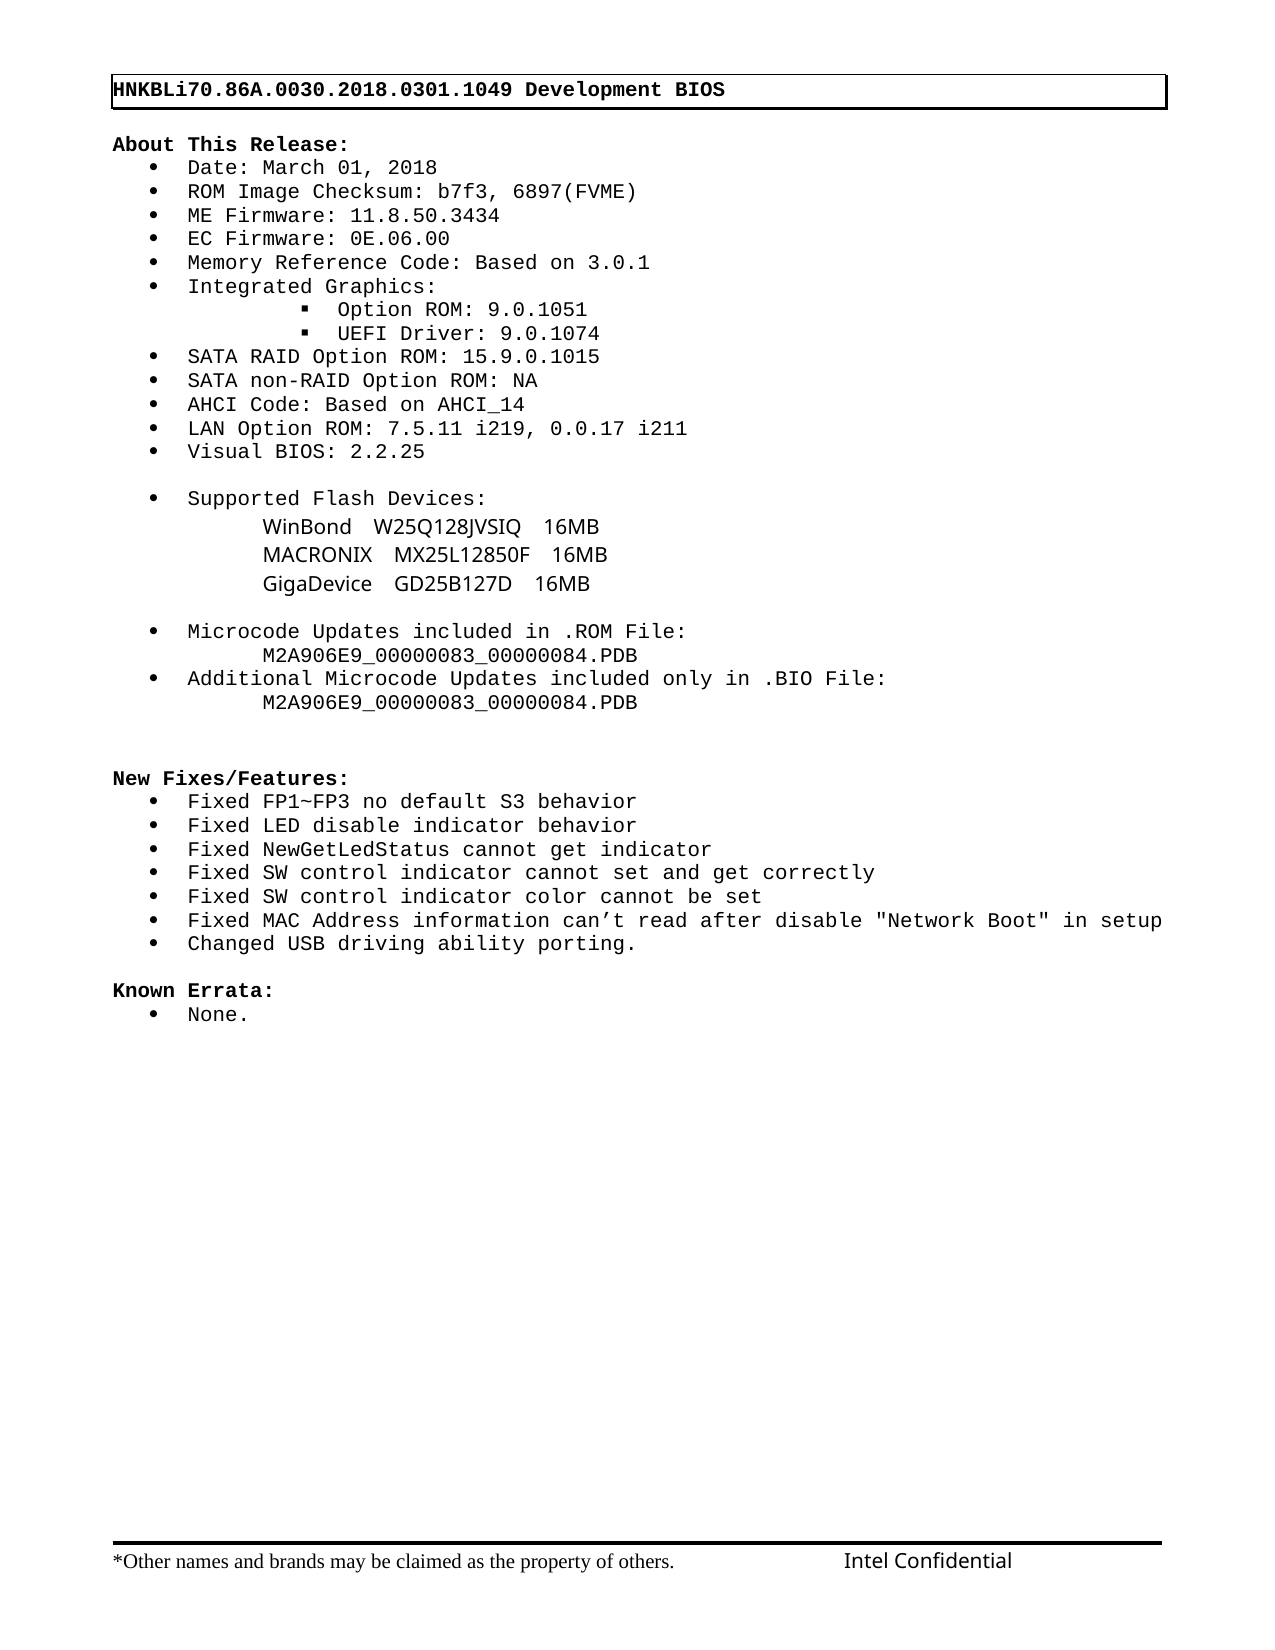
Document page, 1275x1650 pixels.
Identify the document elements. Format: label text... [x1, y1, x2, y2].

text M2A906E9_00000083_00000084.PDB [262, 692, 1162, 716]
list EC Firmware: 0E.06.00 [150, 228, 1162, 252]
list Date: March 01, 2018 [150, 157, 1162, 181]
list LAN Option ROM: 7.5.11 i219, 0.0.17 i211 [150, 417, 1162, 441]
list Supported Flash Devices: [150, 488, 1162, 512]
list Fixed MAC Address information can’t read after disable "Network Boot" in setup [150, 909, 1162, 933]
list Option ROM: 9.0.1051 [300, 299, 1162, 323]
list Visual BIOS: 2.2.25 [150, 441, 1162, 465]
text GigaDevice GD25B127D 16MB [262, 569, 1162, 597]
list Memory Reference Code: Based on 3.0.1 [150, 252, 1162, 276]
text Known Errata: [112, 981, 1162, 1004]
list Fixed NewGetLedStatus cannot get indicator [150, 839, 1162, 862]
list Additional Microcode Updates included only in .BIO File: [150, 668, 1162, 692]
list None. [150, 1004, 1125, 1028]
text M2A906E9_00000083_00000084.PDB [262, 645, 1162, 668]
list Fixed SW control indicator color cannot be set [150, 886, 1162, 909]
list UEFI Driver: 9.0.1074 [300, 323, 1162, 347]
text About This Release: [112, 134, 1125, 157]
text MACRONIX MX25L12850F 16MB [262, 541, 1162, 569]
list SATA non-RAID Option ROM: NA [150, 370, 1162, 394]
list ROM Image Checksum: b7f3, 6897(FVME) [150, 181, 1162, 205]
subtitle HNKBLi70.86A.0030.2018.0301.1049 Development BIOS [113, 75, 1165, 107]
list Fixed LED disable indicator behavior [150, 815, 1162, 839]
text WinBond W25Q128JVSIQ 16MB [262, 512, 1162, 541]
list Fixed FP1~FP3 no default S3 behavior [150, 791, 1162, 815]
list SATA RAID Option ROM: 15.9.0.1015 [150, 347, 1162, 370]
list Fixed SW control indicator cannot set and get correctly [150, 862, 1162, 886]
list Changed USB driving ability porting. [150, 933, 1162, 957]
list ME Firmware: 11.8.50.3434 [150, 205, 1162, 228]
list Microcode Updates included in .ROM File: [150, 621, 1162, 645]
text New Fixes/Features: [112, 768, 1162, 791]
list Integrated Graphics: [150, 276, 1162, 299]
list AHCI Code: Based on AHCI_14 [150, 394, 1162, 417]
